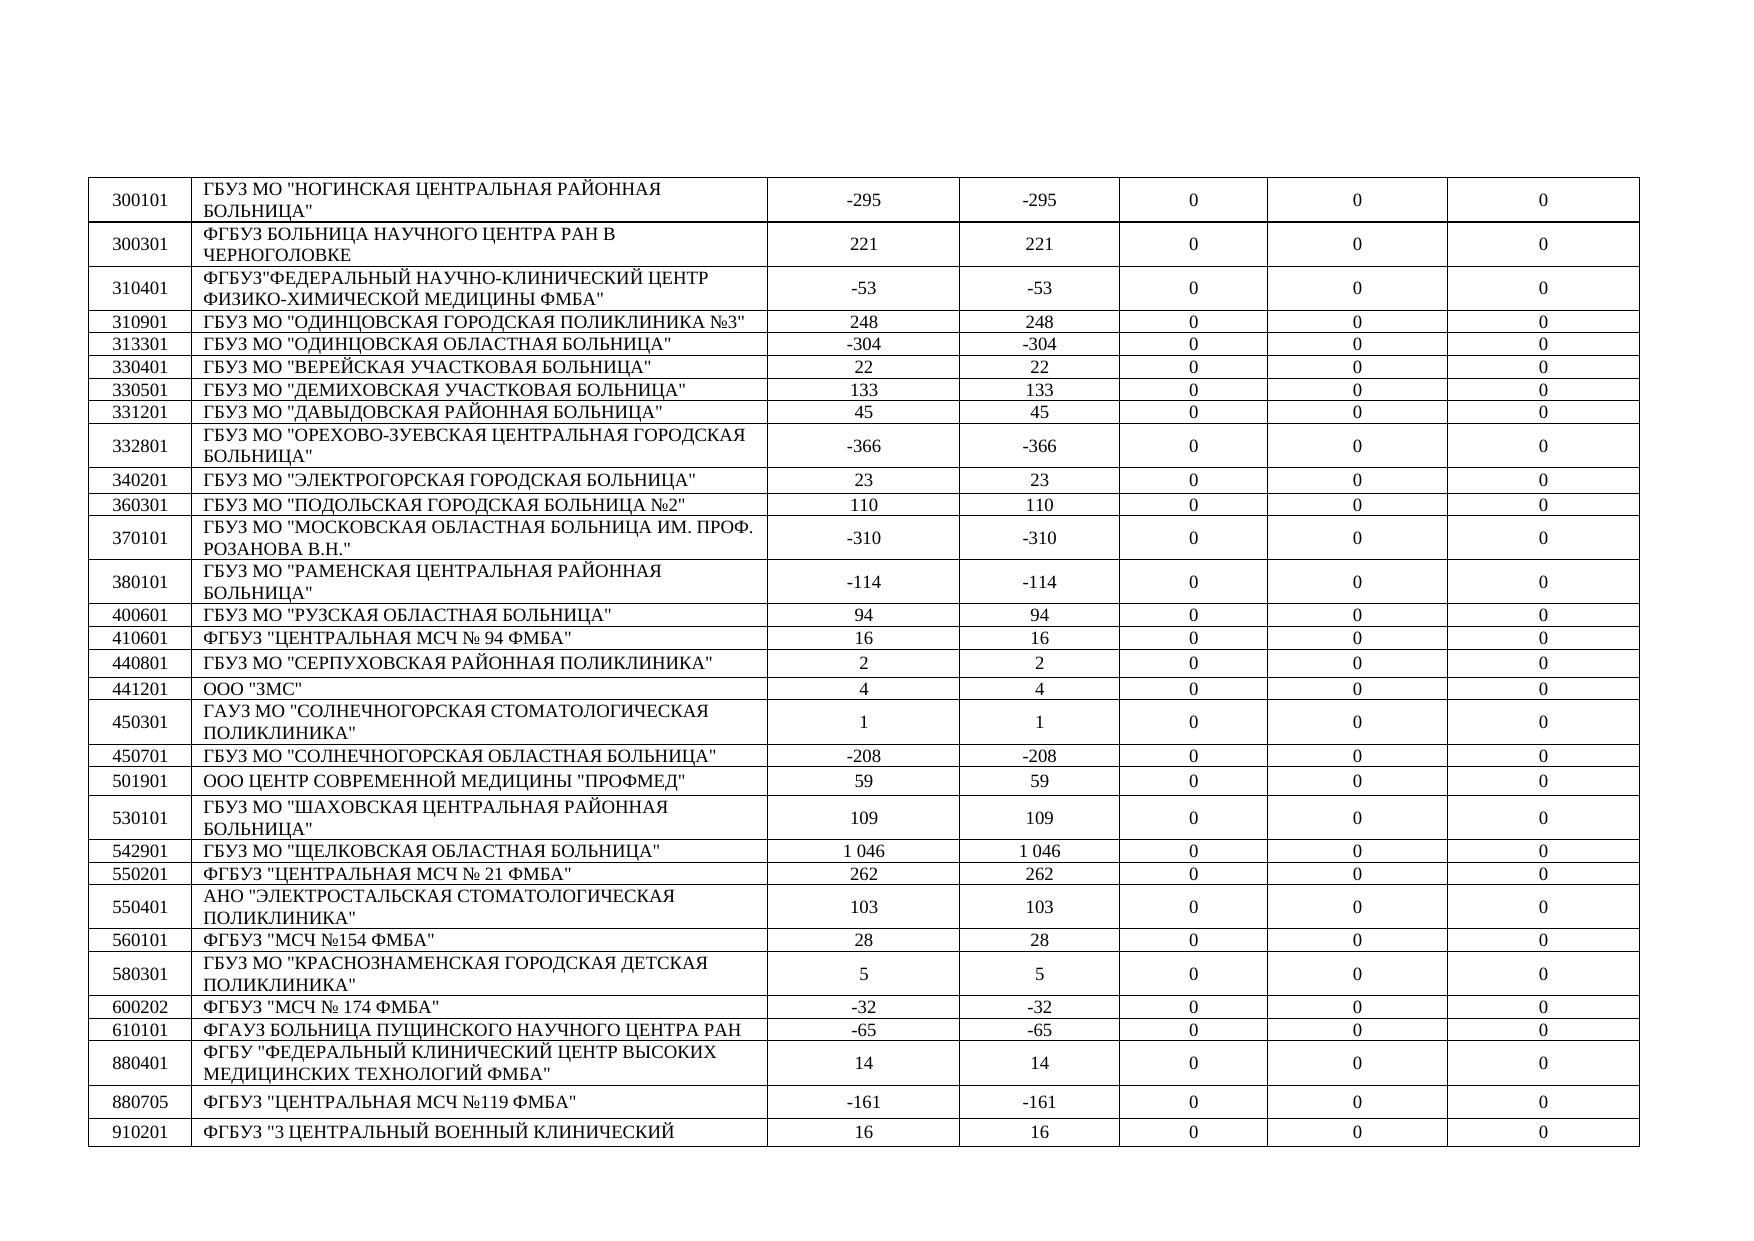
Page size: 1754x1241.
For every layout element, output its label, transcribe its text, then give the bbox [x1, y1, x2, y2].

table_cell ГБУЗ МО "СОЛНЕЧНОГОРСКАЯ ОБЛАСТНАЯ БОЛЬНИЦА" [192, 745, 767, 766]
table_cell 0 [1268, 468, 1447, 492]
table_cell ФГБУЗ "МСЧ №154 ФМБА" [192, 929, 767, 951]
table_cell 0 [1268, 767, 1447, 795]
table_cell -161 [768, 1086, 959, 1118]
table_cell 313301 [89, 333, 191, 355]
table_cell 880401 [89, 1041, 191, 1084]
table_cell 0 [1268, 379, 1447, 400]
table_cell 133 [960, 379, 1119, 400]
table_cell 0 [1268, 840, 1447, 862]
table_cell 542901 [89, 840, 191, 862]
table_cell 0 [1448, 796, 1639, 839]
table_cell 560101 [89, 929, 191, 951]
table_cell ФГБУ "ФЕДЕРАЛЬНЫЙ КЛИНИЧЕСКИЙ ЦЕНТР ВЫСОКИХ МЕДИЦИНСКИХ ТЕХНОЛОГИЙ ФМБА" [192, 1041, 767, 1084]
table_cell 0 [1268, 494, 1447, 515]
table_cell 0 [1448, 267, 1639, 310]
table_cell 0 [1268, 401, 1447, 423]
table_cell 0 [1448, 627, 1639, 648]
table_cell 530101 [89, 796, 191, 839]
table_cell 0 [1120, 604, 1267, 626]
table_cell 0 [1120, 178, 1267, 221]
table_cell 0 [1448, 424, 1639, 467]
table_cell ГБУЗ МО "ШАХОВСКАЯ ЦЕНТРАЛЬНАЯ РАЙОННАЯ БОЛЬНИЦА" [192, 796, 767, 839]
table_cell 133 [768, 379, 959, 400]
table_cell 370101 [89, 516, 191, 559]
table_cell ФГБУЗ "ЦЕНТРАЛЬНАЯ МСЧ № 94 ФМБА" [192, 627, 767, 648]
table_cell 94 [768, 604, 959, 626]
table_cell 0 [1268, 885, 1447, 928]
table_cell 16 [960, 1119, 1119, 1146]
table_cell 0 [1120, 952, 1267, 995]
table_cell 0 [1120, 494, 1267, 515]
table_cell 0 [1268, 604, 1447, 626]
table_cell ФГБУЗ "ЦЕНТРАЛЬНАЯ МСЧ №119 ФМБА" [192, 1086, 767, 1118]
table_cell 580301 [89, 952, 191, 995]
table_cell ГБУЗ МО "ЭЛЕКТРОГОРСКАЯ ГОРОДСКАЯ БОЛЬНИЦА" [192, 468, 767, 492]
table_cell 0 [1120, 885, 1267, 928]
table_cell ООО "ЗМС" [192, 678, 767, 699]
table_cell 450301 [89, 700, 191, 743]
table_cell 0 [1120, 745, 1267, 766]
table_cell 0 [1120, 223, 1267, 266]
table_cell 400601 [89, 604, 191, 626]
table_cell 0 [1268, 356, 1447, 377]
table_cell -366 [768, 424, 959, 467]
table_cell ГБУЗ МО "КРАСНОЗНАМЕНСКАЯ ГОРОДСКАЯ ДЕТСКАЯ ПОЛИКЛИНИКА" [192, 952, 767, 995]
table_cell -114 [960, 560, 1119, 603]
table_cell ГАУЗ МО "СОЛНЕЧНОГОРСКАЯ СТОМАТОЛОГИЧЕСКАЯ ПОЛИКЛИНИКА" [192, 700, 767, 743]
table_cell 380101 [89, 560, 191, 603]
table_cell 59 [768, 767, 959, 795]
table_cell -65 [768, 1019, 959, 1040]
table_cell -208 [960, 745, 1119, 766]
table_cell 0 [1268, 1119, 1447, 1146]
table_cell 0 [1448, 1119, 1639, 1146]
table_cell 0 [1268, 424, 1447, 467]
table_cell -310 [768, 516, 959, 559]
table_cell -295 [768, 178, 959, 221]
table_cell 441201 [89, 678, 191, 699]
table_cell 0 [1448, 333, 1639, 355]
table_cell 94 [960, 604, 1119, 626]
table_cell 16 [768, 627, 959, 648]
table_cell 0 [1268, 996, 1447, 1018]
table_cell 22 [960, 356, 1119, 377]
table_cell ГБУЗ МО "ОРЕХОВО-ЗУЕВСКАЯ ЦЕНТРАЛЬНАЯ ГОРОДСКАЯ БОЛЬНИЦА" [192, 424, 767, 467]
table_cell ГБУЗ МО "РУЗСКАЯ ОБЛАСТНАЯ БОЛЬНИЦА" [192, 604, 767, 626]
table_cell 0 [1120, 356, 1267, 377]
table_cell 0 [1268, 745, 1447, 766]
table_cell 221 [768, 223, 959, 266]
table_cell 0 [1448, 223, 1639, 266]
table_cell 0 [1268, 1041, 1447, 1084]
table_cell 0 [1268, 267, 1447, 310]
table_cell -32 [960, 996, 1119, 1018]
table_cell 0 [1268, 333, 1447, 355]
table_cell 0 [1448, 516, 1639, 559]
table_cell 880705 [89, 1086, 191, 1118]
table_cell 0 [1120, 333, 1267, 355]
table_cell ГБУЗ МО "НОГИНСКАЯ ЦЕНТРАЛЬНАЯ РАЙОННАЯ БОЛЬНИЦА" [192, 178, 767, 221]
table_cell 330401 [89, 356, 191, 377]
table_cell 0 [1448, 468, 1639, 492]
table_cell 0 [1448, 767, 1639, 795]
table_cell 0 [1120, 796, 1267, 839]
table_cell 0 [1120, 929, 1267, 951]
table_cell 0 [1120, 424, 1267, 467]
table_cell 0 [1448, 1086, 1639, 1118]
table_cell 28 [960, 929, 1119, 951]
table_cell 1 046 [960, 840, 1119, 862]
table_cell АНО "ЭЛЕКТРОСТАЛЬСКАЯ СТОМАТОЛОГИЧЕСКАЯ ПОЛИКЛИНИКА" [192, 885, 767, 928]
table_cell ФГБУЗ "ЦЕНТРАЛЬНАЯ МСЧ № 21 ФМБА" [192, 863, 767, 884]
table_cell 0 [1268, 796, 1447, 839]
table_cell 0 [1448, 952, 1639, 995]
table_cell ФГАУЗ БОЛЬНИЦА ПУЩИНСКОГО НАУЧНОГО ЦЕНТРА РАН [192, 1019, 767, 1040]
table_cell 110 [960, 494, 1119, 515]
table_cell 550401 [89, 885, 191, 928]
table_cell 0 [1448, 494, 1639, 515]
table_cell 300101 [89, 178, 191, 221]
table_cell 16 [960, 627, 1119, 648]
table_cell ГБУЗ МО "ВЕРЕЙСКАЯ УЧАСТКОВАЯ БОЛЬНИЦА" [192, 356, 767, 377]
table_cell 109 [768, 796, 959, 839]
table_cell 0 [1448, 560, 1639, 603]
table_cell 109 [960, 796, 1119, 839]
table_cell 0 [1120, 700, 1267, 743]
table_cell 310901 [89, 311, 191, 332]
table_cell 0 [1268, 1019, 1447, 1040]
table_cell 14 [768, 1041, 959, 1084]
table_cell ГБУЗ МО "ДЕМИХОВСКАЯ УЧАСТКОВАЯ БОЛЬНИЦА" [192, 379, 767, 400]
table_cell -304 [960, 333, 1119, 355]
table_cell 0 [1120, 1086, 1267, 1118]
table_cell 28 [768, 929, 959, 951]
table_cell 0 [1268, 952, 1447, 995]
table_cell 440801 [89, 650, 191, 677]
table_cell 0 [1120, 1119, 1267, 1146]
table_cell 0 [1268, 178, 1447, 221]
table_cell 600202 [89, 996, 191, 1018]
table_cell 45 [768, 401, 959, 423]
table_cell 0 [1120, 863, 1267, 884]
table_cell 248 [960, 311, 1119, 332]
table_cell -304 [768, 333, 959, 355]
table_cell 0 [1120, 840, 1267, 862]
table_cell -161 [960, 1086, 1119, 1118]
table_cell ООО ЦЕНТР СОВРЕМЕННОЙ МЕДИЦИНЫ "ПРОФМЕД" [192, 767, 767, 795]
table_cell 0 [1120, 1019, 1267, 1040]
table_cell 0 [1268, 560, 1447, 603]
table_cell 0 [1120, 678, 1267, 699]
table_cell 0 [1448, 1041, 1639, 1084]
table_cell 910201 [89, 1119, 191, 1146]
table_cell 262 [960, 863, 1119, 884]
table_cell 0 [1120, 311, 1267, 332]
table_cell 0 [1268, 627, 1447, 648]
table_cell 0 [1448, 604, 1639, 626]
table_cell 103 [768, 885, 959, 928]
table_cell 0 [1268, 311, 1447, 332]
table_cell 5 [960, 952, 1119, 995]
table_cell 0 [1448, 311, 1639, 332]
table_cell 0 [1120, 627, 1267, 648]
table_cell 0 [1448, 996, 1639, 1018]
table_cell 0 [1268, 700, 1447, 743]
table_cell 550201 [89, 863, 191, 884]
table_cell 360301 [89, 494, 191, 515]
table_cell 103 [960, 885, 1119, 928]
table_cell 0 [1448, 356, 1639, 377]
table_cell 331201 [89, 401, 191, 423]
table_cell 0 [1448, 678, 1639, 699]
table_cell -65 [960, 1019, 1119, 1040]
table_cell 16 [768, 1119, 959, 1146]
table_cell 14 [960, 1041, 1119, 1084]
table_cell ГБУЗ МО "ПОДОЛЬСКАЯ ГОРОДСКАЯ БОЛЬНИЦА №2" [192, 494, 767, 515]
table_cell 410601 [89, 627, 191, 648]
table_cell 340201 [89, 468, 191, 492]
table_cell 2 [960, 650, 1119, 677]
table_cell 0 [1448, 650, 1639, 677]
table_cell 0 [1268, 678, 1447, 699]
table_cell -32 [768, 996, 959, 1018]
table_cell 0 [1120, 267, 1267, 310]
table_cell 22 [768, 356, 959, 377]
table_cell ГБУЗ МО "ОДИНЦОВСКАЯ ГОРОДСКАЯ ПОЛИКЛИНИКА №3" [192, 311, 767, 332]
table_cell 0 [1120, 767, 1267, 795]
table_cell ГБУЗ МО "ДАВЫДОВСКАЯ РАЙОННАЯ БОЛЬНИЦА" [192, 401, 767, 423]
table_cell 330501 [89, 379, 191, 400]
table_cell 0 [1448, 863, 1639, 884]
table_cell 59 [960, 767, 1119, 795]
table_cell 0 [1120, 516, 1267, 559]
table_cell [192, 1119, 767, 1146]
table_cell ГБУЗ МО "СЕРПУХОВСКАЯ РАЙОННАЯ ПОЛИКЛИНИКА" [192, 650, 767, 677]
table_cell 610101 [89, 1019, 191, 1040]
table_cell -114 [768, 560, 959, 603]
table_cell 23 [768, 468, 959, 492]
table_cell 0 [1120, 1041, 1267, 1084]
table_cell 310401 [89, 267, 191, 310]
table_cell 0 [1448, 840, 1639, 862]
table_cell 0 [1448, 885, 1639, 928]
table_cell 0 [1120, 996, 1267, 1018]
table_cell 0 [1120, 401, 1267, 423]
table_cell 0 [1448, 700, 1639, 743]
table_cell ФГБУЗ "МСЧ № 174 ФМБА" [192, 996, 767, 1018]
table_cell 0 [1120, 468, 1267, 492]
table_cell 0 [1120, 560, 1267, 603]
table_cell 0 [1448, 401, 1639, 423]
table_cell 0 [1448, 178, 1639, 221]
table_cell 1 046 [768, 840, 959, 862]
table_cell 248 [768, 311, 959, 332]
table_cell 110 [768, 494, 959, 515]
table_cell 300301 [89, 223, 191, 266]
table_cell 23 [960, 468, 1119, 492]
table_cell 0 [1268, 929, 1447, 951]
table_cell 45 [960, 401, 1119, 423]
table_cell -310 [960, 516, 1119, 559]
table_cell 0 [1268, 516, 1447, 559]
table_cell ГБУЗ МО "ЩЕЛКОВСКАЯ ОБЛАСТНАЯ БОЛЬНИЦА" [192, 840, 767, 862]
table_cell ФГБУЗ"ФЕДЕРАЛЬНЫЙ НАУЧНО-КЛИНИЧЕСКИЙ ЦЕНТР ФИЗИКО-ХИМИЧЕСКОЙ МЕДИЦИНЫ ФМБА" [192, 267, 767, 310]
table_cell 4 [768, 678, 959, 699]
table_cell 2 [768, 650, 959, 677]
table_cell -295 [960, 178, 1119, 221]
table_cell 4 [960, 678, 1119, 699]
table_cell 501901 [89, 767, 191, 795]
table_cell 1 [960, 700, 1119, 743]
table_cell 0 [1268, 223, 1447, 266]
table_cell -208 [768, 745, 959, 766]
table_cell 0 [1268, 1086, 1447, 1118]
table_cell 1 [768, 700, 959, 743]
table_cell 0 [1448, 1019, 1639, 1040]
table_cell -53 [960, 267, 1119, 310]
table_cell 450701 [89, 745, 191, 766]
table_cell 332801 [89, 424, 191, 467]
table_cell 0 [1448, 745, 1639, 766]
table_cell 221 [960, 223, 1119, 266]
table_cell -53 [768, 267, 959, 310]
table_cell 0 [1448, 379, 1639, 400]
table_cell 262 [768, 863, 959, 884]
table_cell 0 [1120, 379, 1267, 400]
table_cell 0 [1120, 650, 1267, 677]
table_cell ГБУЗ МО "РАМЕНСКАЯ ЦЕНТРАЛЬНАЯ РАЙОННАЯ БОЛЬНИЦА" [192, 560, 767, 603]
table_cell 0 [1448, 929, 1639, 951]
table_cell 0 [1268, 863, 1447, 884]
table_cell 5 [768, 952, 959, 995]
table_cell ГБУЗ МО "МОСКОВСКАЯ ОБЛАСТНАЯ БОЛЬНИЦА ИМ. ПРОФ. РОЗАНОВА В.Н." [192, 516, 767, 559]
table_cell 0 [1268, 650, 1447, 677]
table_cell ФГБУЗ БОЛЬНИЦА НАУЧНОГО ЦЕНТРА РАН В ЧЕРНОГОЛОВКЕ [192, 223, 767, 266]
table_cell ГБУЗ МО "ОДИНЦОВСКАЯ ОБЛАСТНАЯ БОЛЬНИЦА" [192, 333, 767, 355]
table_cell -366 [960, 424, 1119, 467]
